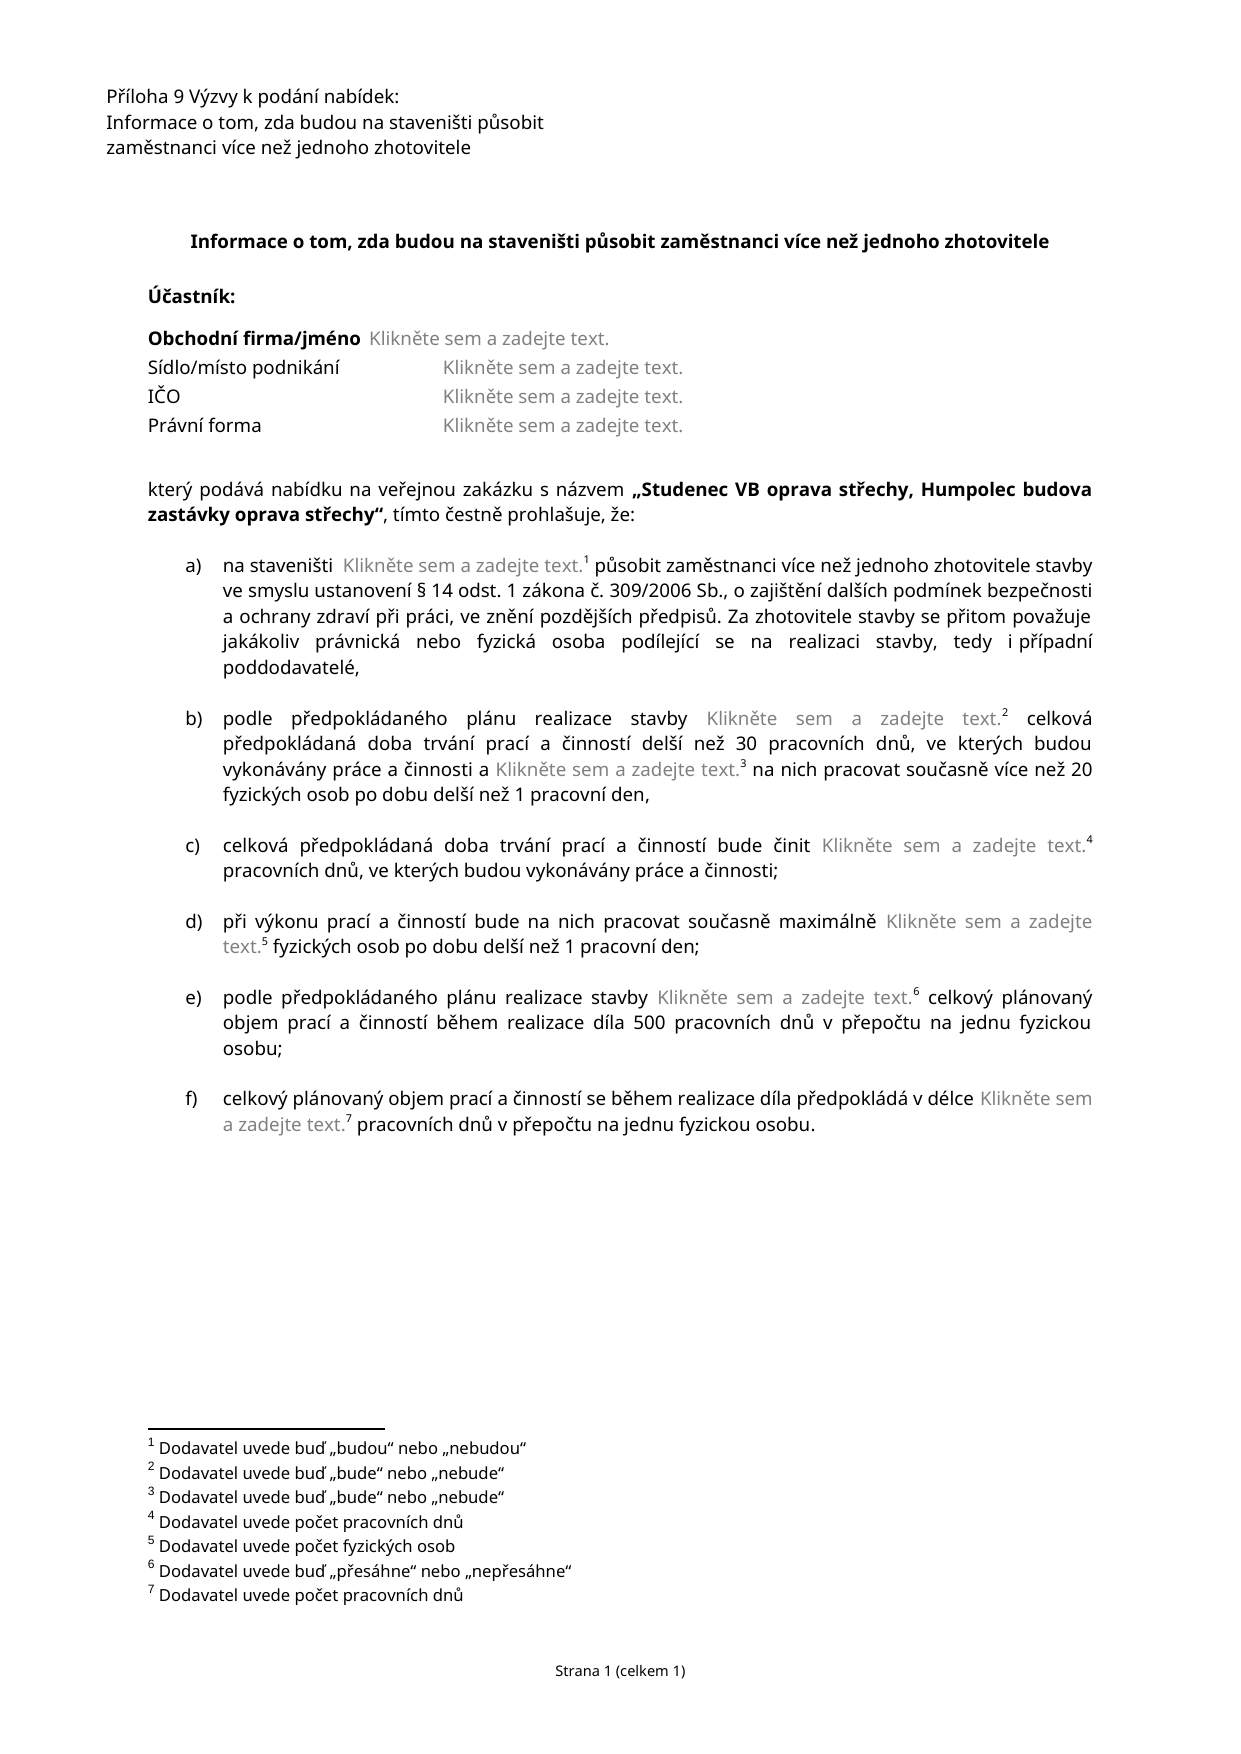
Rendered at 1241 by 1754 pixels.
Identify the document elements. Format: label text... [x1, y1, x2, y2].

list na staveništi působit zaměstnanci více než jednoho zhotovitele stavby ve smyslu ustanovení § 14 odst. 1 zákona č. 309/2006 Sb., o zajištění dalších podmínek bezpečnosti a ochrany zdraví při práci, ve znění pozdějších předpisů. Za zhotovitele stavby se přitom považuje jakákoliv právnická nebo fyzická osoba podílející se na realizaci stavby, tedy i případní poddodavatelé, [185, 552, 1093, 680]
text Právní forma [148, 409, 1093, 438]
text který podává nabídku na veřejnou zakázku s názvem „Studenec VB oprava střechy, Humpolec budova zastávky oprava střechy“, tímto čestně prohlašuje, že: [148, 476, 1093, 527]
list celková předpokládaná doba trvání prací a činností bude činit pracovních dnů, ve kterých budou vykonávány práce a činnosti; [185, 832, 1093, 883]
text Sídlo/místo podnikání [148, 351, 1093, 380]
list podle předpokládaného plánu realizace stavby celkový plánovaný objem prací a činností během realizace díla 500 pracovních dnů v přepočtu na jednu fyzickou osobu; [185, 984, 1093, 1061]
title Informace o tom, zda budou na staveništi působit zaměstnanci více než jednoho zhotovitele [148, 228, 1093, 254]
list při výkonu prací a činností bude na nich pracovat současně maximálně fyzických osob po dobu delší než 1 pracovní den; [185, 908, 1093, 959]
text Účastník: [148, 279, 1093, 310]
text Obchodní firma/jméno [148, 322, 1093, 351]
list celkový plánovaný objem prací a činností se během realizace díla předpokládá v délce pracovních dnů v přepočtu na jednu fyzickou osobu. [185, 1086, 1093, 1137]
list podle předpokládaného plánu realizace stavby celková předpokládaná doba trvání prací a činností delší než 30 pracovních dnů, ve kterých budou vykonávány práce a činnosti a na nich pracovat současně více než 20 fyzických osob po dobu delší než 1 pracovní den, [185, 705, 1093, 807]
text IČO [148, 380, 1093, 409]
